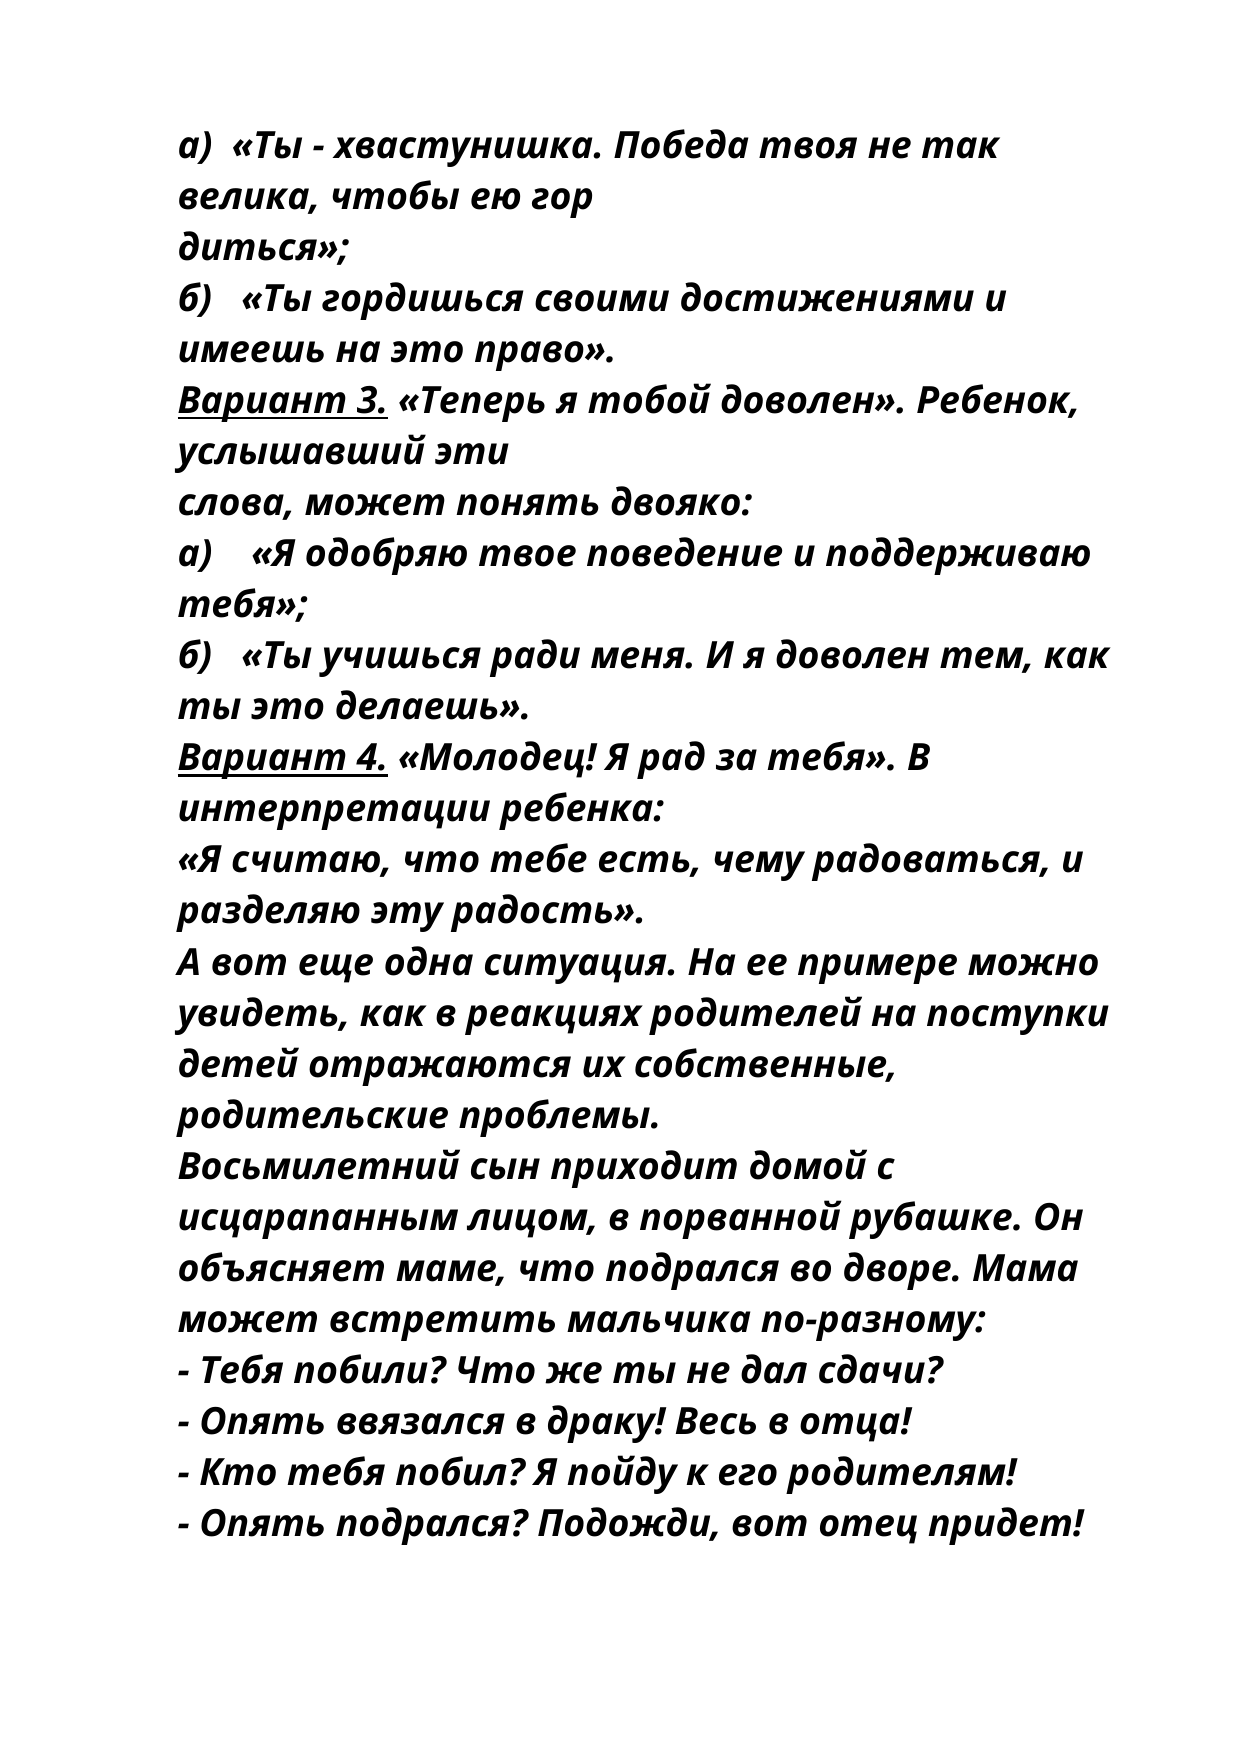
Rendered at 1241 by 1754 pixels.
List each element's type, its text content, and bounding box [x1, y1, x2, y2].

text а) «Ты - хвастунишка. Победа твоя не так велика, чтобы ею гор диться»; [177, 118, 1152, 271]
text слова, может понять двояко: [177, 475, 1152, 526]
text Восьмилетний сын приходит домой с исцарапанным лицом, в порванной рубашке. Он объясняет маме, что подрался во дворе. Мама может встретить мальчика по-разному: [177, 1139, 1152, 1343]
text - Тебя побили? Что же ты не дал сдачи? - Опять ввязался в драку! Весь в отца! [177, 1343, 1152, 1445]
text А вот еще одна ситуация. На ее примере можно увидеть, как в реакциях родителей на поступки детей отражаются их собственные, родительские проблемы. [177, 935, 1152, 1139]
text - Опять подрался? Подожди, вот отец придет! [177, 1496, 1152, 1547]
text б) «Ты учишься ради меня. И я доволен тем, как ты это делаешь». Вариант 4. «Молодец! Я рад за тебя». В интерпретации ребенка: [177, 628, 1152, 833]
text «Я считаю, что тебе есть, чему радоваться, и разделяю эту радость». [177, 833, 1152, 935]
text а) «Я одобряю твое поведение и поддерживаю тебя»; [177, 526, 1152, 628]
text б) «Ты гордишься своими достижениями и имеешь на это право». Вариант 3. «Теперь я тобой доволен». Ребенок, услышавший эти [177, 271, 1152, 475]
text - Кто тебя побил? Я пойду к его родителям! [177, 1445, 1152, 1496]
